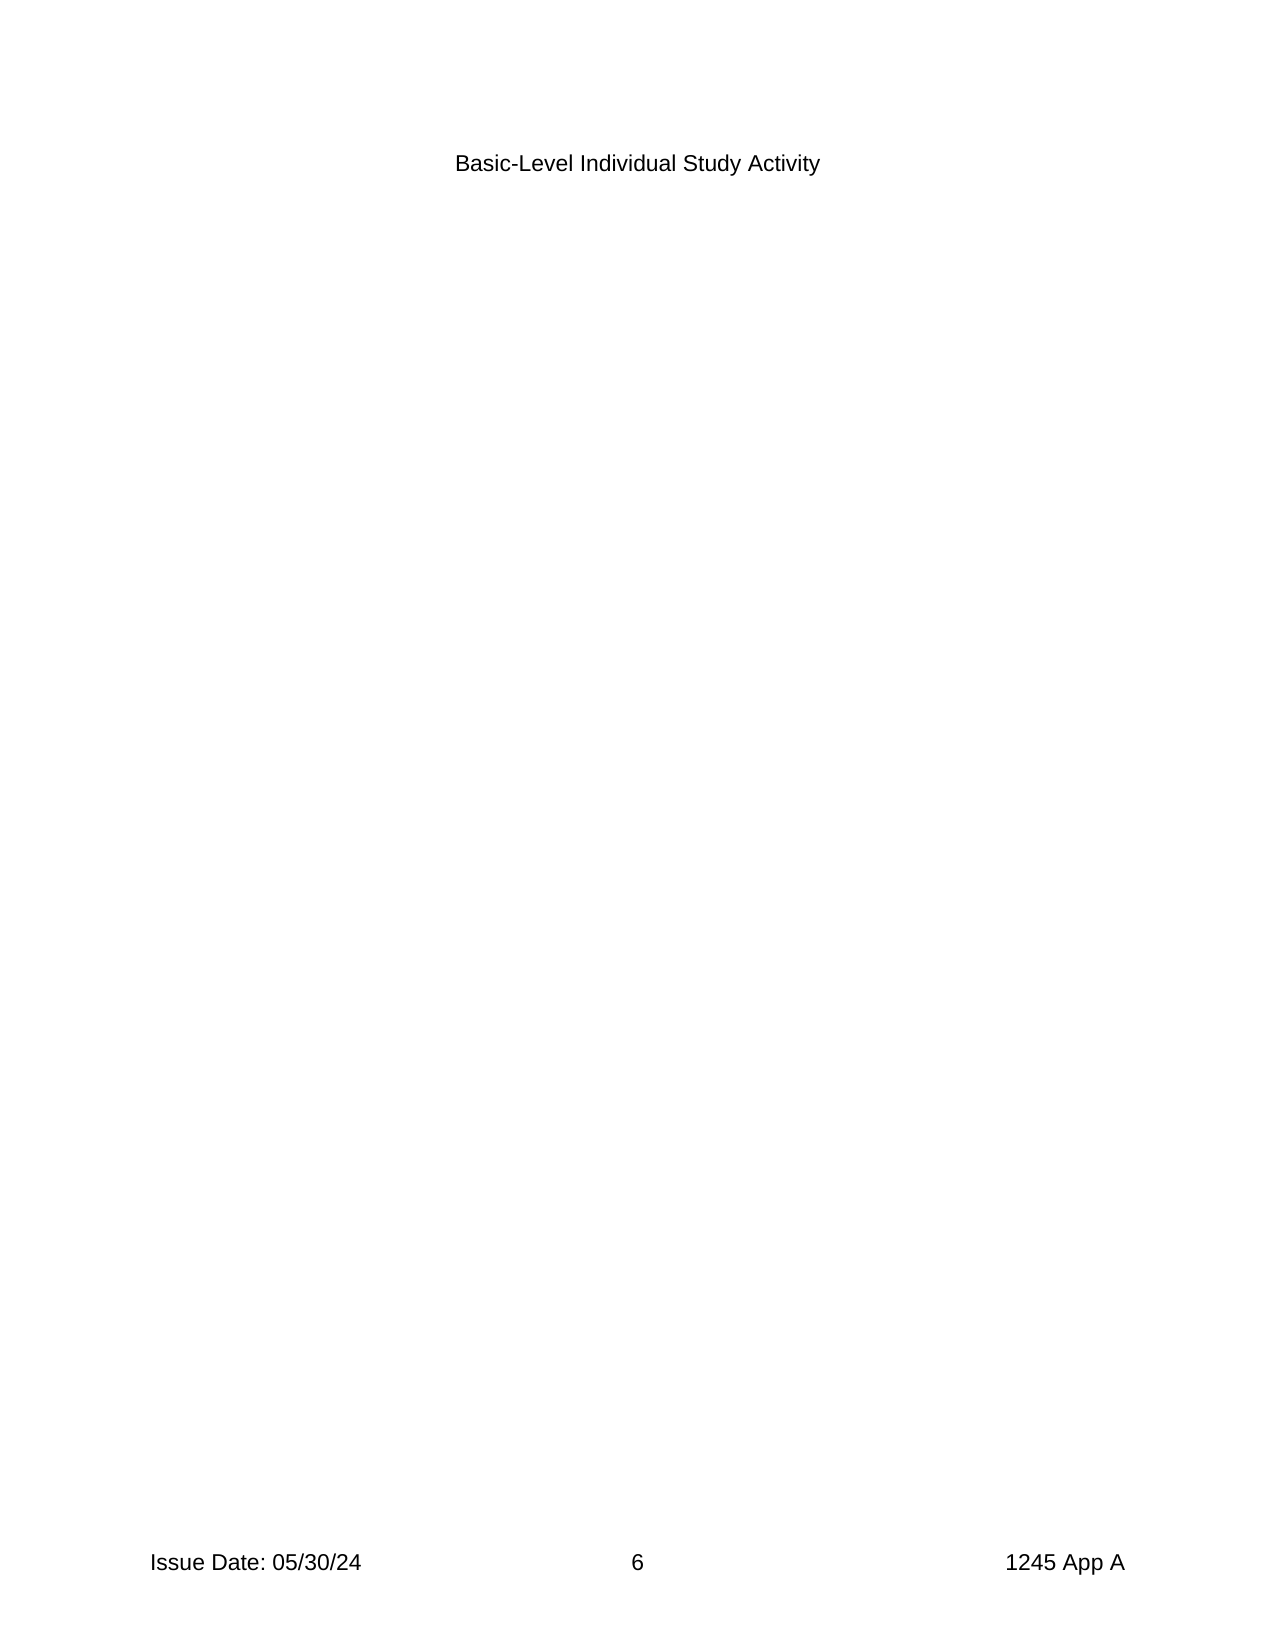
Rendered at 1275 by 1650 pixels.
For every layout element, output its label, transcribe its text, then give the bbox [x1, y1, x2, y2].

title Basic-Level Individual Study Activity [150, 150, 1125, 176]
